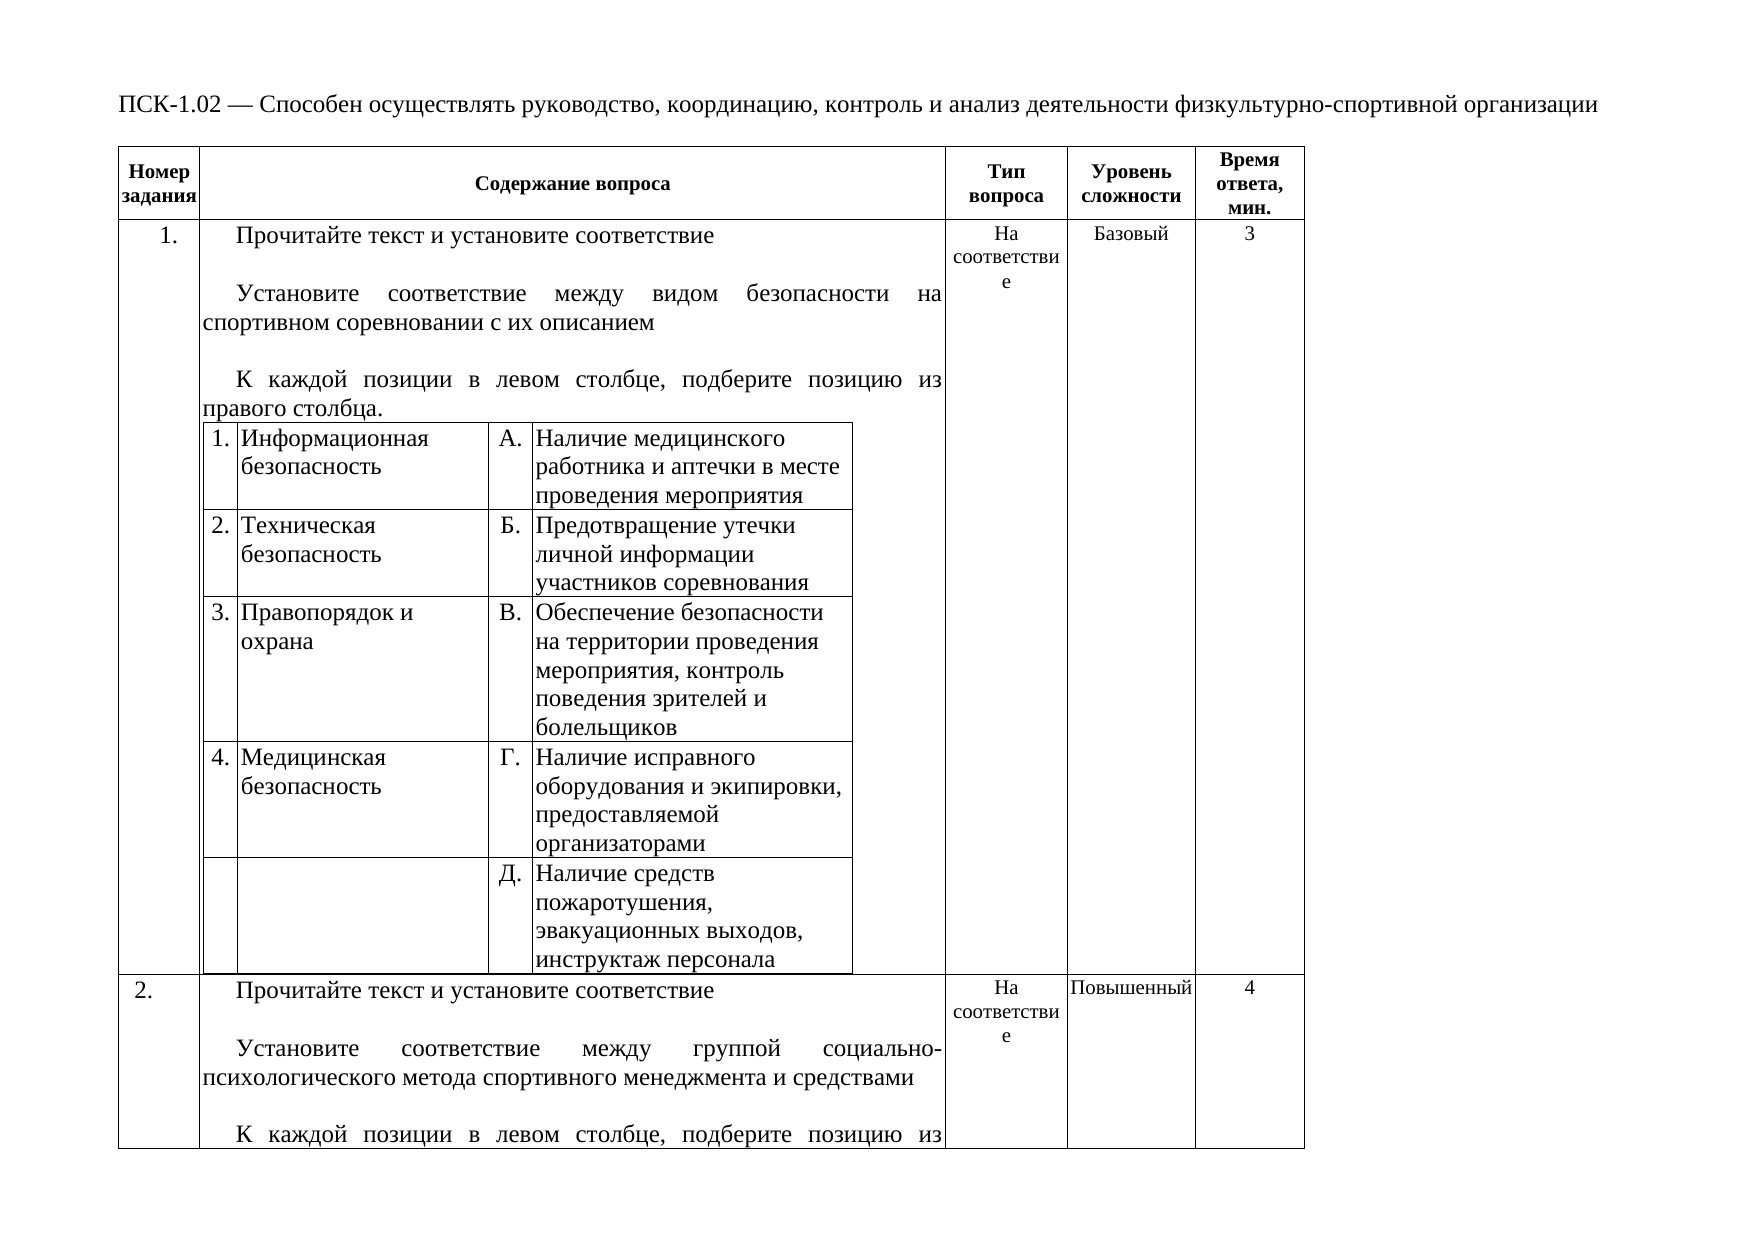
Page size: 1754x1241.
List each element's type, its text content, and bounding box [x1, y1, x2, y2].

table_cell [119, 220, 199, 974]
table_header Номер задания [119, 147, 199, 219]
table_header Время ответа, мин. [1196, 147, 1304, 219]
table_header Содержание вопроса [200, 147, 945, 219]
table_cell [119, 975, 199, 1148]
table_cell На соответствие [946, 220, 1067, 974]
table_cell Повышенный [1068, 975, 1195, 1148]
text ПСК-1.02 — Способен осуществлять руководство, координацию, контроль и анализ деятельности физкультурно-спортивной организации [118, 89, 1636, 117]
table_cell На соответствие [946, 975, 1067, 1148]
table_cell Базовый [1068, 220, 1195, 974]
table_header Тип вопроса [946, 147, 1067, 219]
table_cell 3 [1196, 220, 1304, 974]
table_cell Прочитайте текст и установите соответствие Установите соответствие между видом безопасности на спортивном соревновании с их описанием К каждой позиции в левом столбце, подберите позицию из правого столбца. [200, 220, 945, 974]
table_header Уровень сложности [1068, 147, 1195, 219]
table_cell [200, 975, 945, 1148]
table_cell 4 [1196, 975, 1304, 1148]
